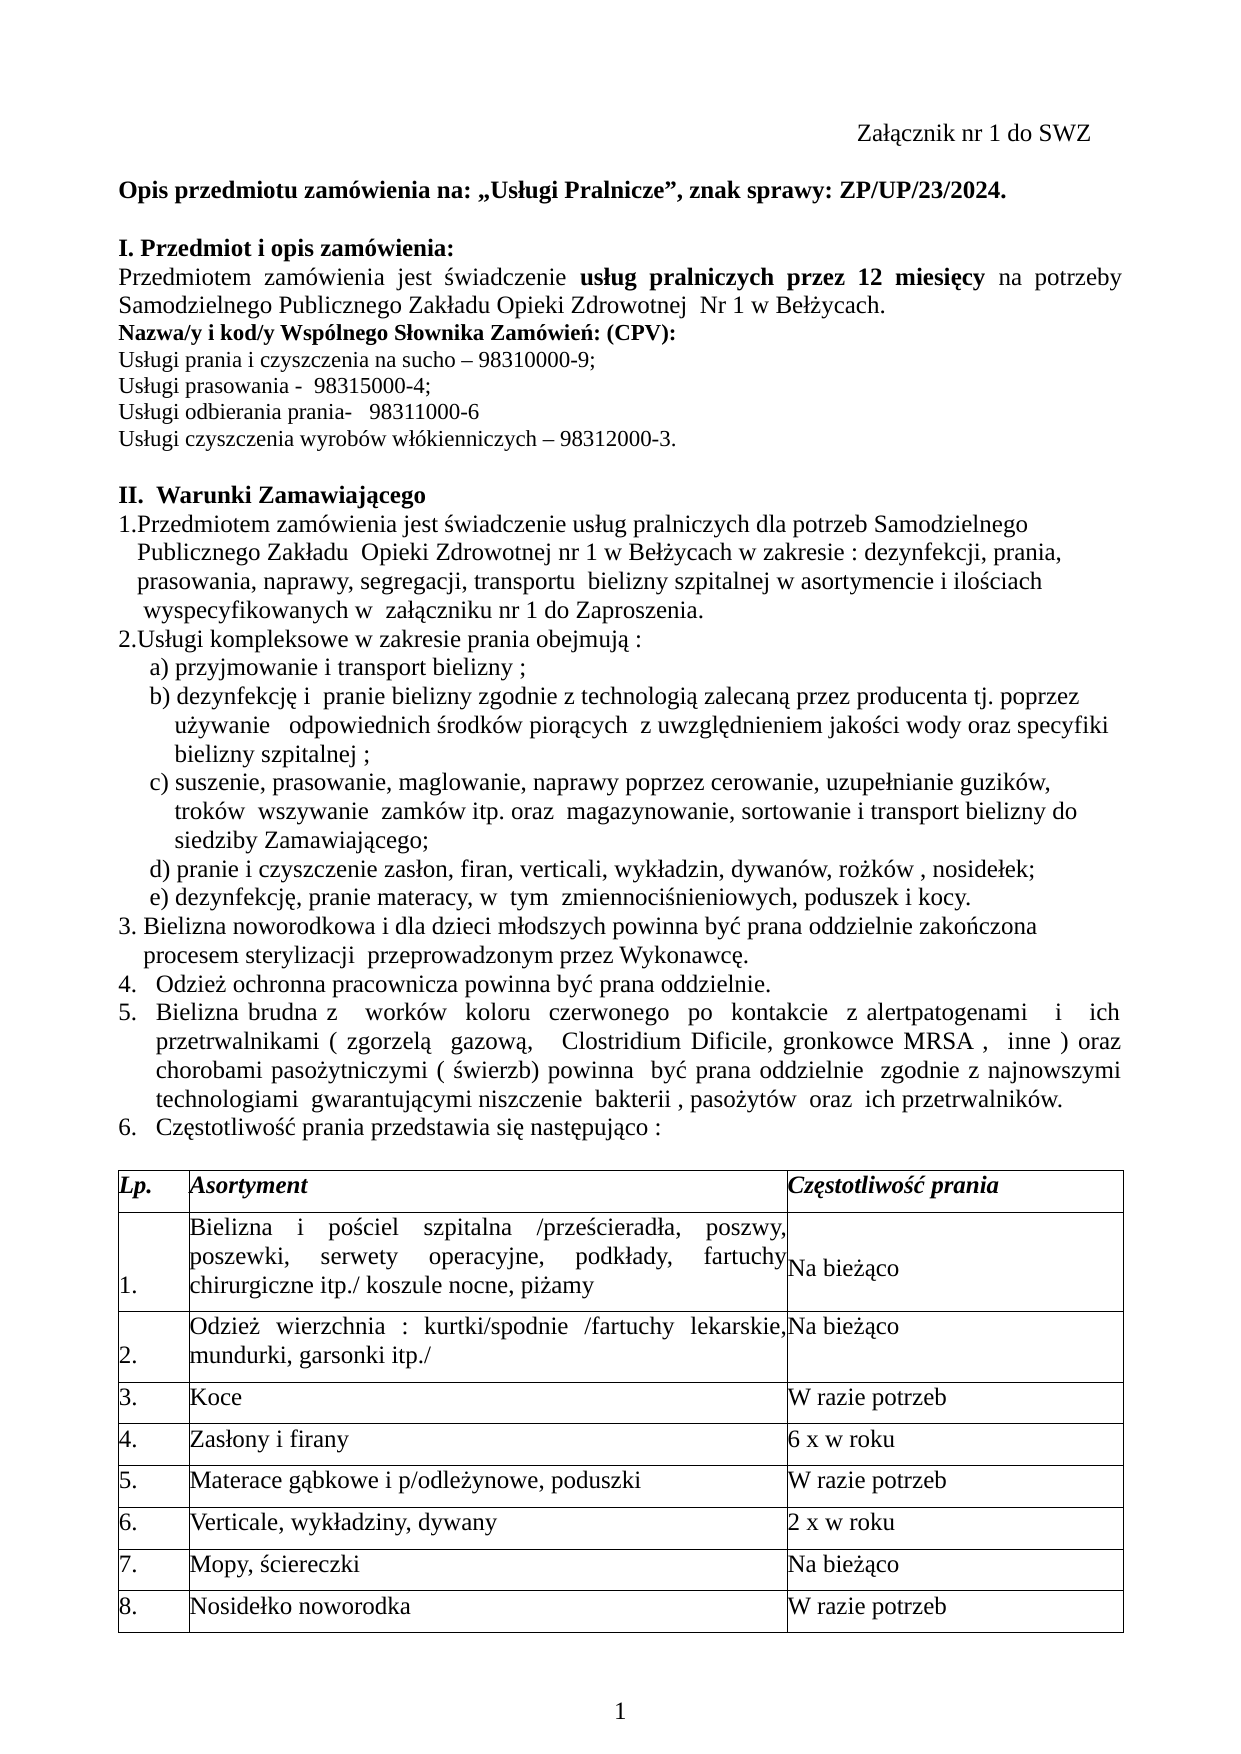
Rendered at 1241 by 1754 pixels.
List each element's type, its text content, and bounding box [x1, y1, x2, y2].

text a) przyjmowanie i transport bielizny ; [118, 652, 1122, 681]
table_header Lp. [119, 1171, 189, 1212]
text używanie odpowiednich środków piorących z uwzględnieniem jakości wody oraz specyfiki [118, 710, 1122, 739]
text Załącznik nr 1 do SWZ [118, 118, 1122, 147]
table_cell 3. [119, 1383, 189, 1423]
text Usługi czyszczenia wyrobów włókienniczych – 98312000-3. [118, 425, 1122, 451]
table_cell Odzież wierzchnia : kurtki/spodnie /fartuchy lekarskie, mundurki, garsonki itp./ [190, 1312, 787, 1381]
table_cell Nosidełko noworodka [190, 1591, 787, 1632]
text e) dezynfekcję, pranie materacy, w tym zmiennociśnieniowych, poduszek i kocy. [118, 882, 1122, 911]
text Usługi prania i czyszczenia na sucho – 98310000-9; [118, 346, 1122, 372]
table_cell 4. [119, 1424, 189, 1465]
table_cell Na bieżąco [788, 1213, 1123, 1311]
text Usługi prasowania - 98315000-4; [118, 372, 1122, 398]
text prasowania, naprawy, segregacji, transportu bielizny szpitalnej w asortymencie i ilościach [118, 566, 1122, 595]
text Przedmiotem zamówienia jest świadczenie usług pralniczych przez 12 miesięcy na potrzeby Samodzielnego Publicznego Zakładu Opieki Zdrowotnej Nr 1 w Bełżycach. [118, 262, 1122, 319]
table_cell 2. [119, 1312, 189, 1381]
text II. Warunki Zamawiającego [118, 480, 1122, 509]
table_cell 1. [119, 1213, 189, 1311]
table_cell 5. [119, 1466, 189, 1507]
table_cell 7. [119, 1550, 189, 1590]
table_cell 6 x w roku [788, 1424, 1123, 1465]
table_cell Mopy, ściereczki [190, 1550, 787, 1590]
table_cell Zasłony i firany [190, 1424, 787, 1465]
text Opis przedmiotu zamówienia na: „Usługi Pralnicze”, znak sprawy: ZP/UP/23/2024. [118, 176, 1122, 204]
text bielizny szpitalnej ; [118, 739, 1122, 767]
table_cell W razie potrzeb [788, 1383, 1123, 1423]
text siedziby Zamawiającego; [118, 825, 1122, 854]
table_cell 8. [119, 1591, 189, 1632]
table_header Asortyment [190, 1171, 787, 1212]
table_cell W razie potrzeb [788, 1466, 1123, 1507]
table_cell Na bieżąco [788, 1312, 1123, 1381]
table_header Częstotliwość prania [788, 1171, 1123, 1212]
text 1.Przedmiotem zamówienia jest świadczenie usług pralniczych dla potrzeb Samodzielnego [118, 509, 1122, 537]
list Bielizna brudna z worków koloru czerwonego po kontakcie z alertpatogenami i ich przetrwalnikami ( zgorzelą gazową, Clostridium Dificile, gronkowce MRSA , inne ) oraz chorobami pasożytniczymi ( świerzb) powinna być prana oddzielnie zgodnie z najnowszymi technologiami gwarantującymi niszczenie bakterii , pasożytów oraz ich przetrwalników. [118, 997, 1122, 1112]
text Usługi odbierania prania- 98311000-6 [118, 398, 1122, 425]
table_cell Koce [190, 1383, 787, 1423]
text 3. Bielizna noworodkowa i dla dzieci młodszych powinna być prana oddzielnie zakończona [118, 911, 1122, 940]
table_cell Materace gąbkowe i p/odleżynowe, poduszki [190, 1466, 787, 1507]
text b) dezynfekcję i pranie bielizny zgodnie z technologią zalecaną przez producenta tj. poprzez [118, 681, 1122, 710]
list Częstotliwość prania przedstawia się następująco : [118, 1112, 1122, 1141]
text d) pranie i czyszczenie zasłon, firan, verticali, wykładzin, dywanów, rożków , nosidełek; [118, 854, 1122, 882]
text wyspecyfikowanych w załączniku nr 1 do Zaproszenia. [118, 595, 1122, 624]
table_cell 6. [119, 1508, 189, 1548]
table_cell 2 x w roku [788, 1508, 1123, 1548]
text troków wszywanie zamków itp. oraz magazynowanie, sortowanie i transport bielizny do [118, 796, 1122, 825]
text Publicznego Zakładu Opieki Zdrowotnej nr 1 w Bełżycach w zakresie : dezynfekcji, prania, [118, 537, 1122, 566]
text Nazwa/y i kod/y Wspólnego Słownika Zamówień: (CPV): [118, 319, 1122, 346]
list Odzież ochronna pracownicza powinna być prana oddzielnie. [118, 969, 1122, 997]
table_cell Na bieżąco [788, 1550, 1123, 1590]
text 2.Usługi kompleksowe w zakresie prania obejmują : [118, 624, 1122, 652]
table_cell W razie potrzeb [788, 1591, 1123, 1632]
text I. Przedmiot i opis zamówienia: [118, 233, 1122, 262]
text procesem sterylizacji przeprowadzonym przez Wykonawcę. [118, 940, 1122, 969]
table_cell Bielizna i pościel szpitalna /prześcieradła, poszwy, poszewki, serwety operacyjne, podkłady, fartuchy chirurgiczne itp./ koszule nocne, piżamy [190, 1213, 787, 1311]
text c) suszenie, prasowanie, maglowanie, naprawy poprzez cerowanie, uzupełnianie guzików, [118, 767, 1122, 796]
table_cell Verticale, wykładziny, dywany [190, 1508, 787, 1548]
